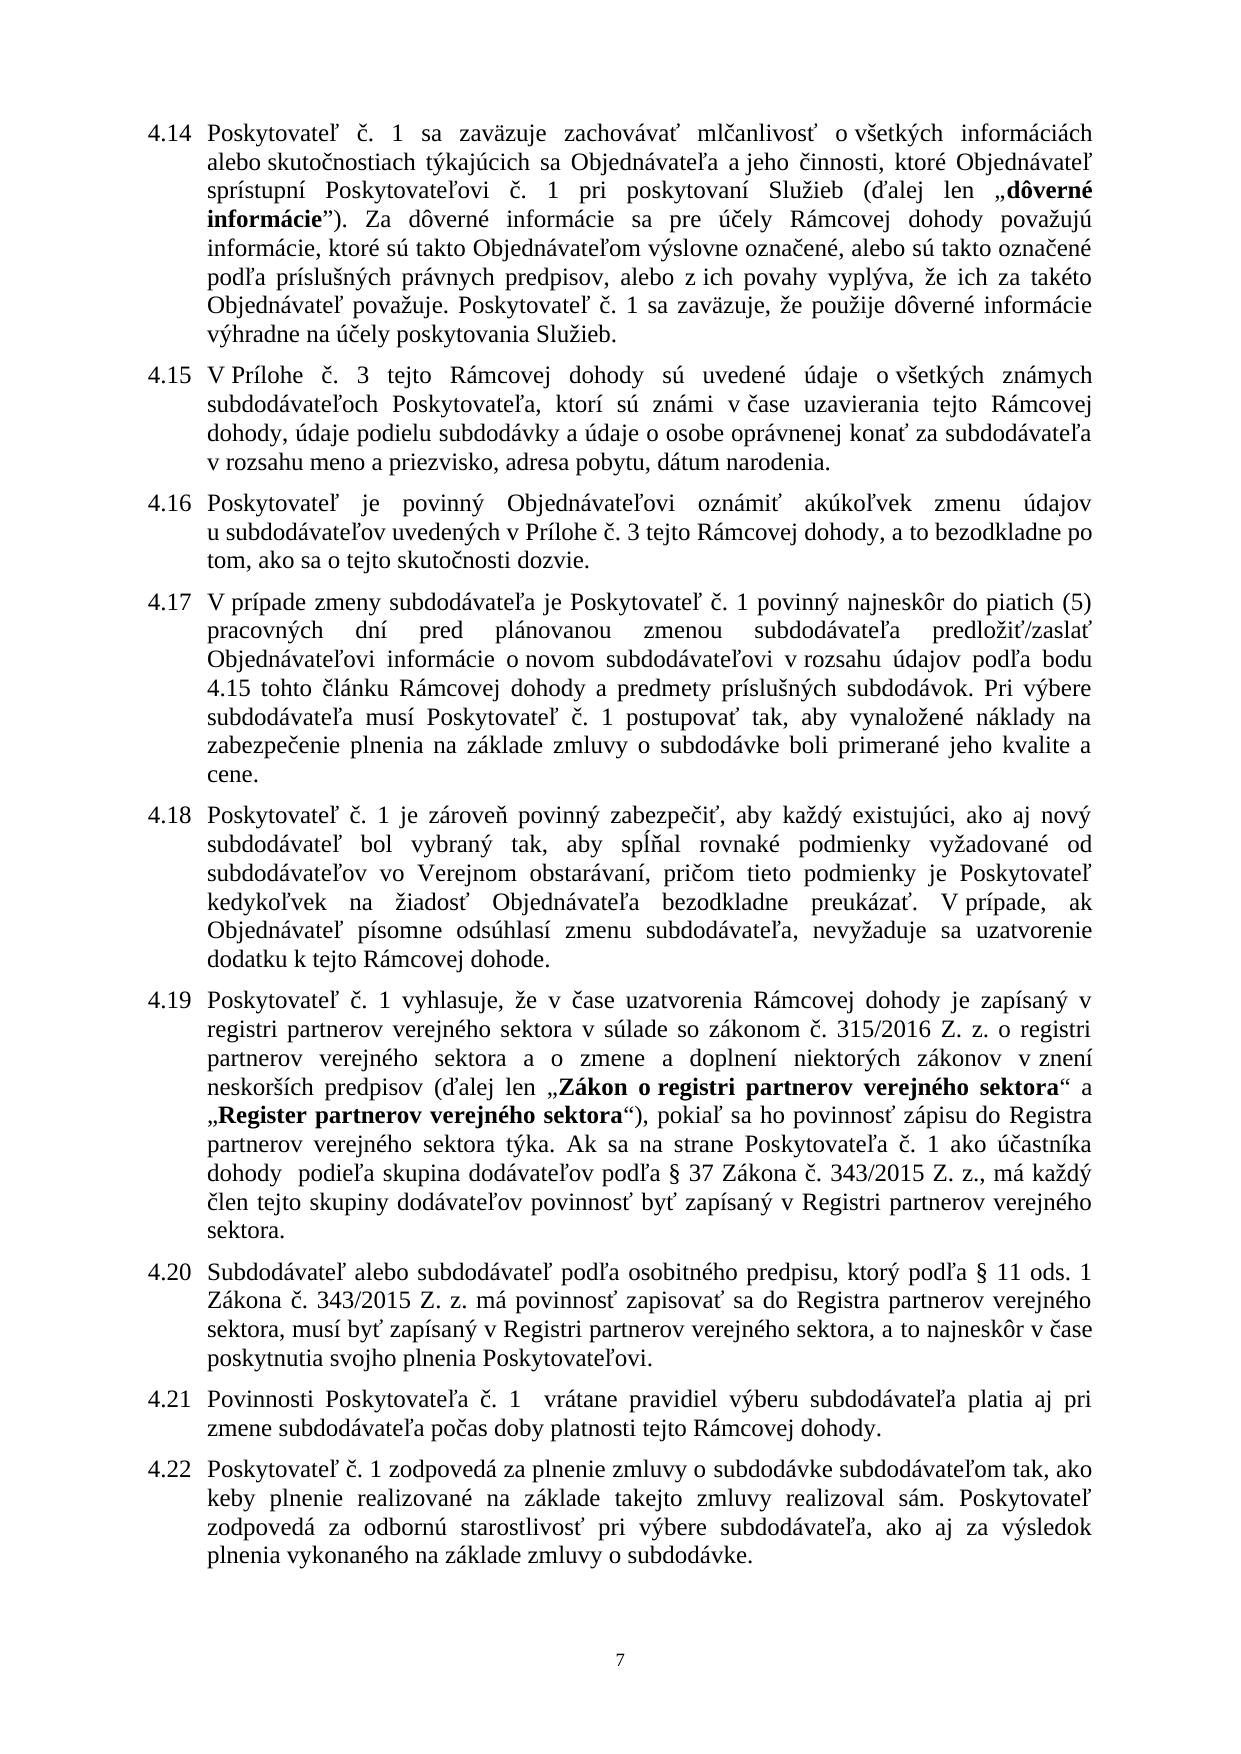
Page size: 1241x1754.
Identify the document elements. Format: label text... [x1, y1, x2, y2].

list V prípade zmeny subdodávateľa je Poskytovateľ č. 1 povinný najneskôr do piatich (5) pracovných dní pred plánovanou zmenou subdodávateľa predložiť/zaslať Objednávateľovi informácie o novom subdodávateľovi v rozsahu údajov podľa bodu 4.15 tohto článku Rámcovej dohody a predmety príslušných subdodávok. Pri výbere subdodávateľa musí Poskytovateľ č. 1 postupovať tak, aby vynaložené náklady na zabezpečenie plnenia na základe zmluvy o subdodávke boli primerané jeho kvalite a cene. [148, 587, 1092, 788]
list Poskytovateľ je povinný Objednávateľovi oznámiť akúkoľvek zmenu údajov u subdodávateľov uvedených v Prílohe č. 3 tejto Rámcovej dohody, a to bezodkladne po tom, ako sa o tejto skutočnosti dozvie. [148, 488, 1092, 574]
list Povinnosti Poskytovateľa č. 1 vrátane pravidiel výberu subdodávateľa platia aj pri zmene subdodávateľa počas doby platnosti tejto Rámcovej dohody. [148, 1384, 1092, 1442]
list Poskytovateľ č. 1 zodpovedá za plnenie zmluvy o subdodávke subdodávateľom tak, ako keby plnenie realizované na základe takejto zmluvy realizoval sám. Poskytovateľ zodpovedá za odbornú starostlivosť pri výbere subdodávateľa, ako aj za výsledok plnenia vykonaného na základe zmluvy o subdodávke. [148, 1454, 1092, 1569]
list Poskytovateľ č. 1 sa zaväzuje zachovávať mlčanlivosť o všetkých informáciách alebo skutočnostiach týkajúcich sa Objednávateľa a jeho činnosti, ktoré Objednávateľ sprístupní Poskytovateľovi č. 1 pri poskytovaní Služieb (ďalej len „dôverné informácie”). Za dôverné informácie sa pre účely Rámcovej dohody považujú informácie, ktoré sú takto Objednávateľom výslovne označené, alebo sú takto označené podľa príslušných právnych predpisov, alebo z ich povahy vyplýva, že ich za takéto Objednávateľ považuje. Poskytovateľ č. 1 sa zaväzuje, že použije dôverné informácie výhradne na účely poskytovania Služieb. [148, 118, 1092, 348]
list Poskytovateľ č. 1 vyhlasuje, že v čase uzatvorenia Rámcovej dohody je zapísaný v registri partnerov verejného sektora v súlade so zákonom č. 315/2016 Z. z. o registri partnerov verejného sektora a o zmene a doplnení niektorých zákonov v znení neskorších predpisov (ďalej len „Zákon o registri partnerov verejného sektora“ a „Register partnerov verejného sektora“), pokiaľ sa ho povinnosť zápisu do Registra partnerov verejného sektora týka. Ak sa na strane Poskytovateľa č. 1 ako účastníka dohody podieľa skupina dodávateľov podľa § 37 Zákona č. 343/2015 Z. z., má každý člen tejto skupiny dodávateľov povinnosť byť zapísaný v Registri partnerov verejného sektora. [148, 986, 1092, 1244]
list Subdodávateľ alebo subdodávateľ podľa osobitného predpisu, ktorý podľa § 11 ods. 1 Zákona č. 343/2015 Z. z. má povinnosť zapisovať sa do Registra partnerov verejného sektora, musí byť zapísaný v Registri partnerov verejného sektora, a to najneskôr v čase poskytnutia svojho plnenia Poskytovateľovi. [148, 1257, 1092, 1372]
list Poskytovateľ č. 1 je zároveň povinný zabezpečiť, aby každý existujúci, ako aj nový subdodávateľ bol vybraný tak, aby spĺňal rovnaké podmienky vyžadované od subdodávateľov vo Verejnom obstarávaní, pričom tieto podmienky je Poskytovateľ kedykoľvek na žiadosť Objednávateľa bezodkladne preukázať. V prípade, ak Objednávateľ písomne odsúhlasí zmenu subdodávateľa, nevyžaduje sa uzatvorenie dodatku k tejto Rámcovej dohode. [148, 801, 1092, 973]
list V Prílohe č. 3 tejto Rámcovej dohody sú uvedené údaje o všetkých známych subdodávateľoch Poskytovateľa, ktorí sú známi v čase uzavierania tejto Rámcovej dohody, údaje podielu subdodávky a údaje o osobe oprávnenej konať za subdodávateľa v rozsahu meno a priezvisko, adresa pobytu, dátum narodenia. [148, 361, 1092, 476]
